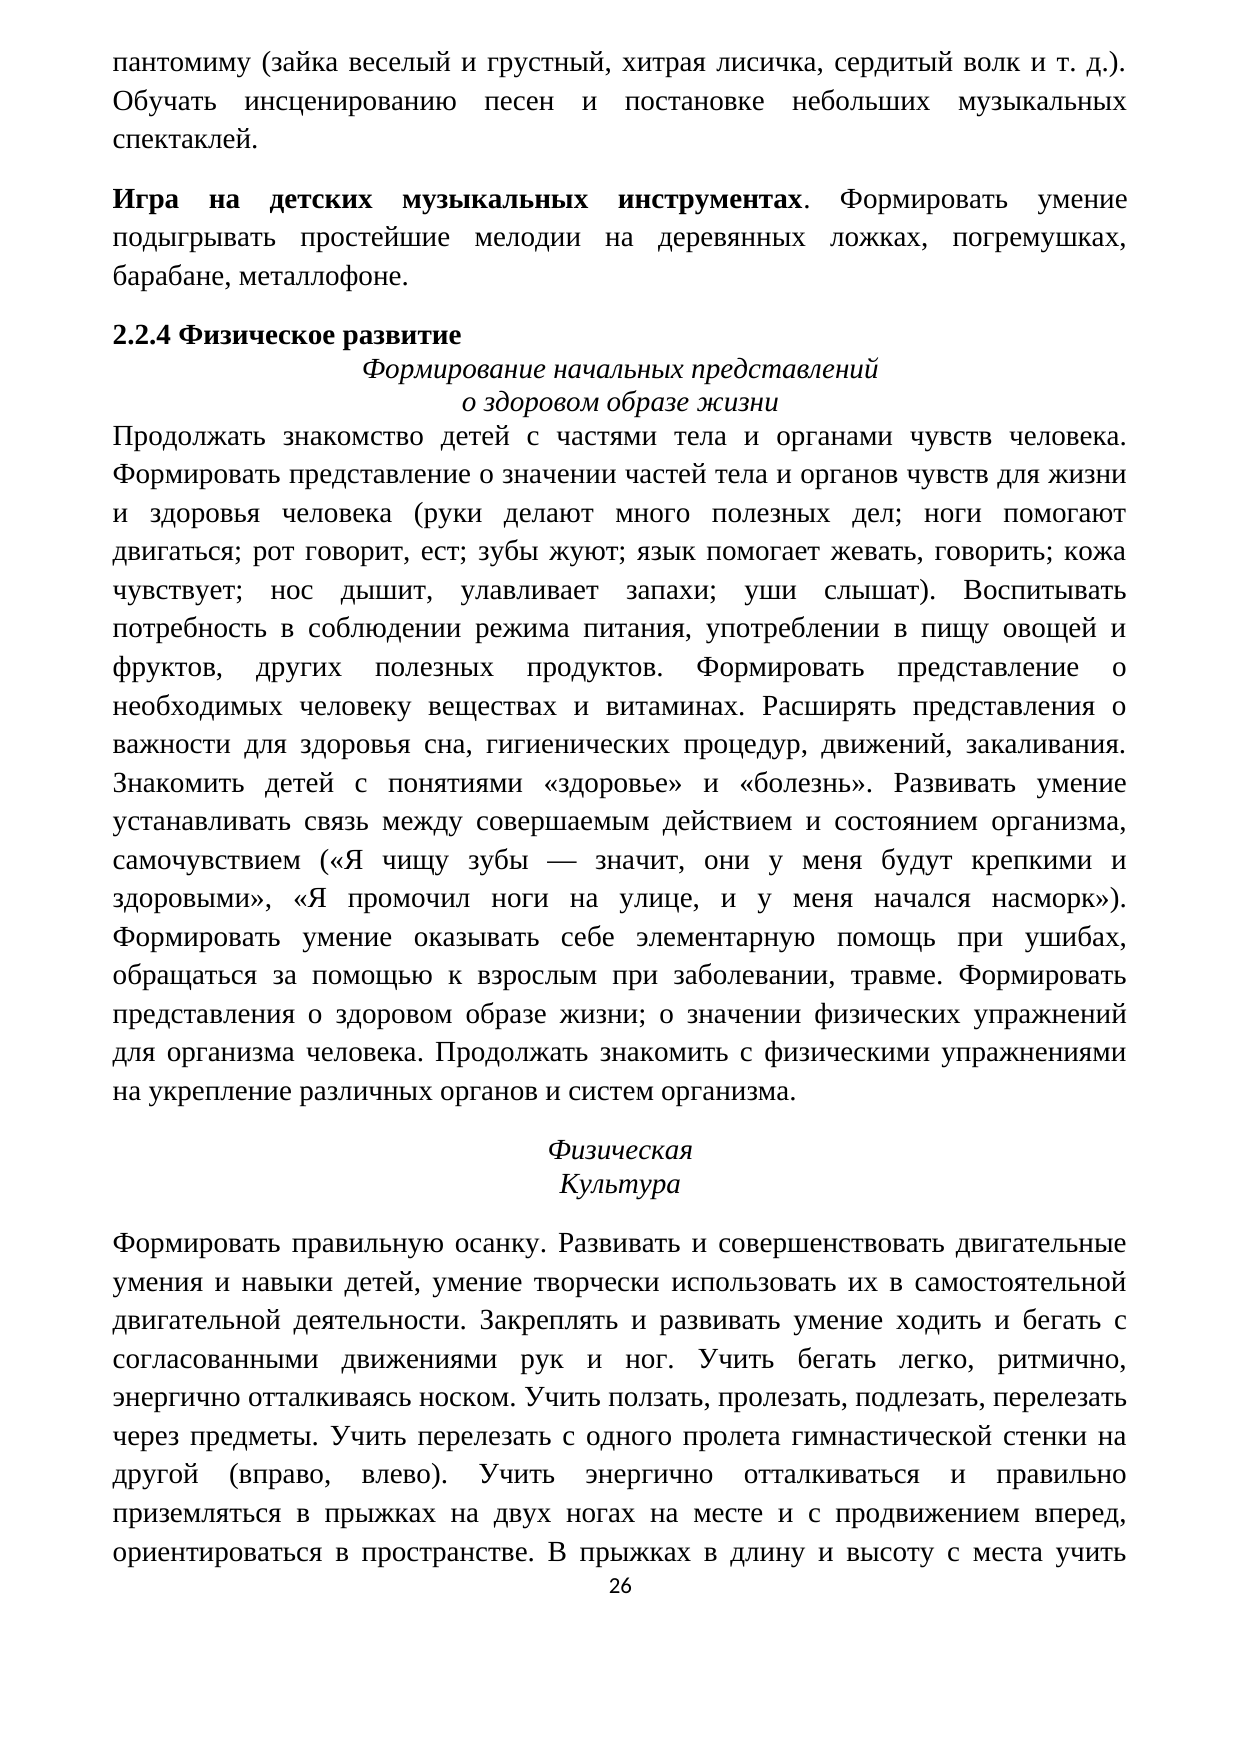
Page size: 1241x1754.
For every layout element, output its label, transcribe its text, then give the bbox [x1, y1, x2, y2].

text Формирование начальных представлений [112, 351, 1128, 384]
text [112, 44, 1128, 155]
text Культура [112, 1166, 1128, 1199]
text Игра на детских музыкальных инструментах. Формировать умение подыгрывать простейшие мелодии на деревянных ложках, погремушках, барабане, металлофоне. [112, 181, 1128, 291]
text Физическая [112, 1132, 1128, 1166]
text о здоровом образе жизни [112, 384, 1128, 418]
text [112, 1225, 1128, 1567]
text Продолжать знакомство детей с частями тела и органами чувств человека. Формировать представление о значении частей тела и органов чувств для жизни и здоровья человека (руки делают много полезных дел; ноги помогают двигаться; рот говорит, ест; зубы жуют; язык помогает жевать, говорить; кожа чувствует; нос дышит, улавливает запахи; уши слышат). Воспитывать потребность в соблюдении режима питания, употреблении в пищу овощей и фруктов, других полезных продуктов. Формировать представление о необходимых человеку веществах и витаминах. Расширять представления о важности для здоровья сна, гигиенических процедур, движений, закаливания. Знакомить детей с понятиями «здоровье» и «болезнь». Развивать умение устанавливать связь между совершаемым действием и состоянием организма, самочувствием («Я чищу зубы — значит, они у меня будут крепкими и здоровыми», «Я промочил ноги на улице, и у меня начался насморк»). Формировать умение оказывать себе элементарную помощь при ушибах, обращаться за помощью к взрослым при заболевании, травме. Формировать представления о здоровом образе жизни; о значении физических упражнений для организма человека. Продолжать знакомить с физическими упражнениями на укрепление различных органов и систем организма. [112, 418, 1128, 1107]
text 2.2.4 Физическое развитие [112, 317, 1128, 351]
